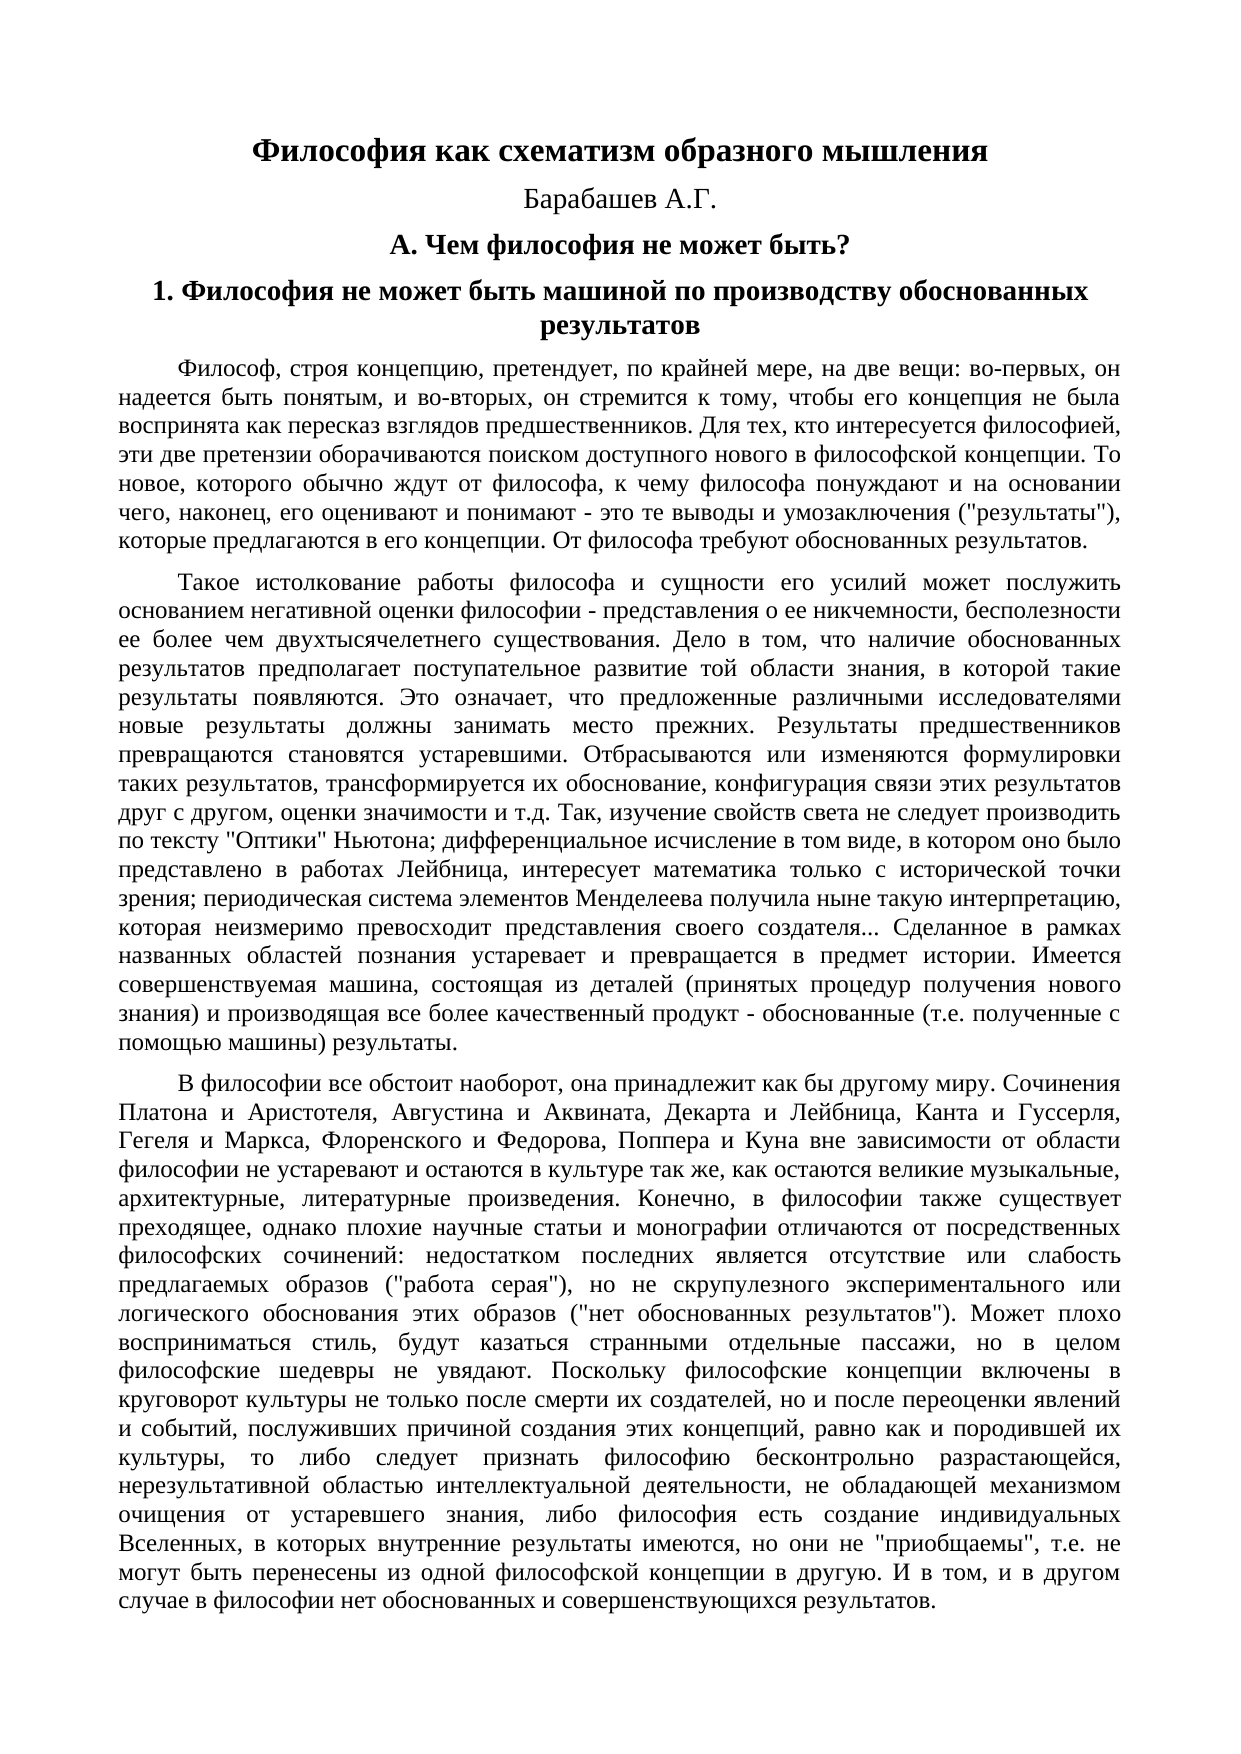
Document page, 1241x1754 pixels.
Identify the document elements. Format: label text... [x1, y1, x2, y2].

text Такое истолкование работы философа и сущности его усилий может послужить основанием негативной оценки философии - представления о ее никчемности, бесполезности ее более чем двухтысячелетнего существования. Дело в том, что наличие обоснованных результатов предполагает поступательное развитие той области знания, в которой такие результаты появляются. Это означает, что предложенные различными исследователями новые результаты должны занимать место прежних. Результаты предшественников превращаются становятся устаревшими. Отбрасываются или изменяются формулировки таких результатов, трансформируется их обоснование, конфигурация связи этих результатов друг с другом, оценки значимости и т.д. Так, изучение свойств света не следует производить по тексту "Оптики" Ньютона; дифференциальное исчисление в том виде, в котором оно было представлено в работах Лейбница, интересует математика только с исторической точки зрения; периодическая система элементов Менделеева получила ныне такую интерпретацию, которая неизмеримо превосходит представления своего создателя... Сделанное в рамках названных областей познания устаревает и превращается в предмет истории. Имеется совершенствуемая машина, состоящая из деталей (принятых процедур получения нового знания) и производящая все более качественный продукт - обоснованные (т.е. полученные с помощью машины) результаты. [118, 567, 1122, 1056]
text А. Чем философия не может быть? [118, 227, 1122, 261]
text Барабашев А.Г. [118, 181, 1122, 215]
text В философии все обстоит наоборот, она принадлежит как бы другому миру. Сочинения Платона и Аристотеля, Августина и Аквината, Декарта и Лейбница, Канта и Гуссерля, Гегеля и Маркса, Флоренского и Федорова, Поппера и Куна вне зависимости от области философии не устаревают и остаются в культуре так же, как остаются великие музыкальные, архитектурные, литературные произведения. Конечно, в философии также существует преходящее, однако плохие научные статьи и монографии отличаются от посредственных философских сочинений: недостатком последних является отсутствие или слабость предлагаемых образов ("работа серая"), но не скрупулезного экспериментального или логического обоснования этих образов ("нет обоснованных результатов"). Может плохо восприниматься стиль, будут казаться странными отдельные пассажи, но в целом философские шедевры не увядают. Поскольку философские концепции включены в круговорот культуры не только после смерти их создателей, но и после переоценки явлений и событий, послуживших причиной создания этих концепций, равно как и породившей их культуры, то либо следует признать философию бесконтрольно разрастающейся, нерезультативной областью интеллектуальной деятельности, не обладающей механизмом очищения от устаревшего знания, либо философия есть создание индивидуальных Вселенных, в которых внутренние результаты имеются, но они не "приобщаемы", т.е. не могут быть перенесены из одной философской концепции в другую. И в том, и в другом случае в философии нет обоснованных и совершенствующихся результатов. [118, 1068, 1122, 1614]
text 1. Философия не может быть машиной по производству обоснованных результатов [118, 273, 1122, 341]
text Философия как схематизм образного мышления [118, 131, 1122, 169]
text Философ, строя концепцию, претендует, по крайней мере, на две вещи: во-первых, он надеется быть понятым, и во-вторых, он стремится к тому, чтобы его концепция не была воспринята как пересказ взглядов предшественников. Для тех, кто интересуется философией, эти две претензии оборачиваются поиском доступного нового в философской концепции. То новое, которого обычно ждут от философа, к чему философа понуждают и на основании чего, наконец, его оценивают и понимают - это те выводы и умозаключения ("результаты"), которые предлагаются в его концепции. От философа требуют обоснованных результатов. [118, 353, 1122, 554]
